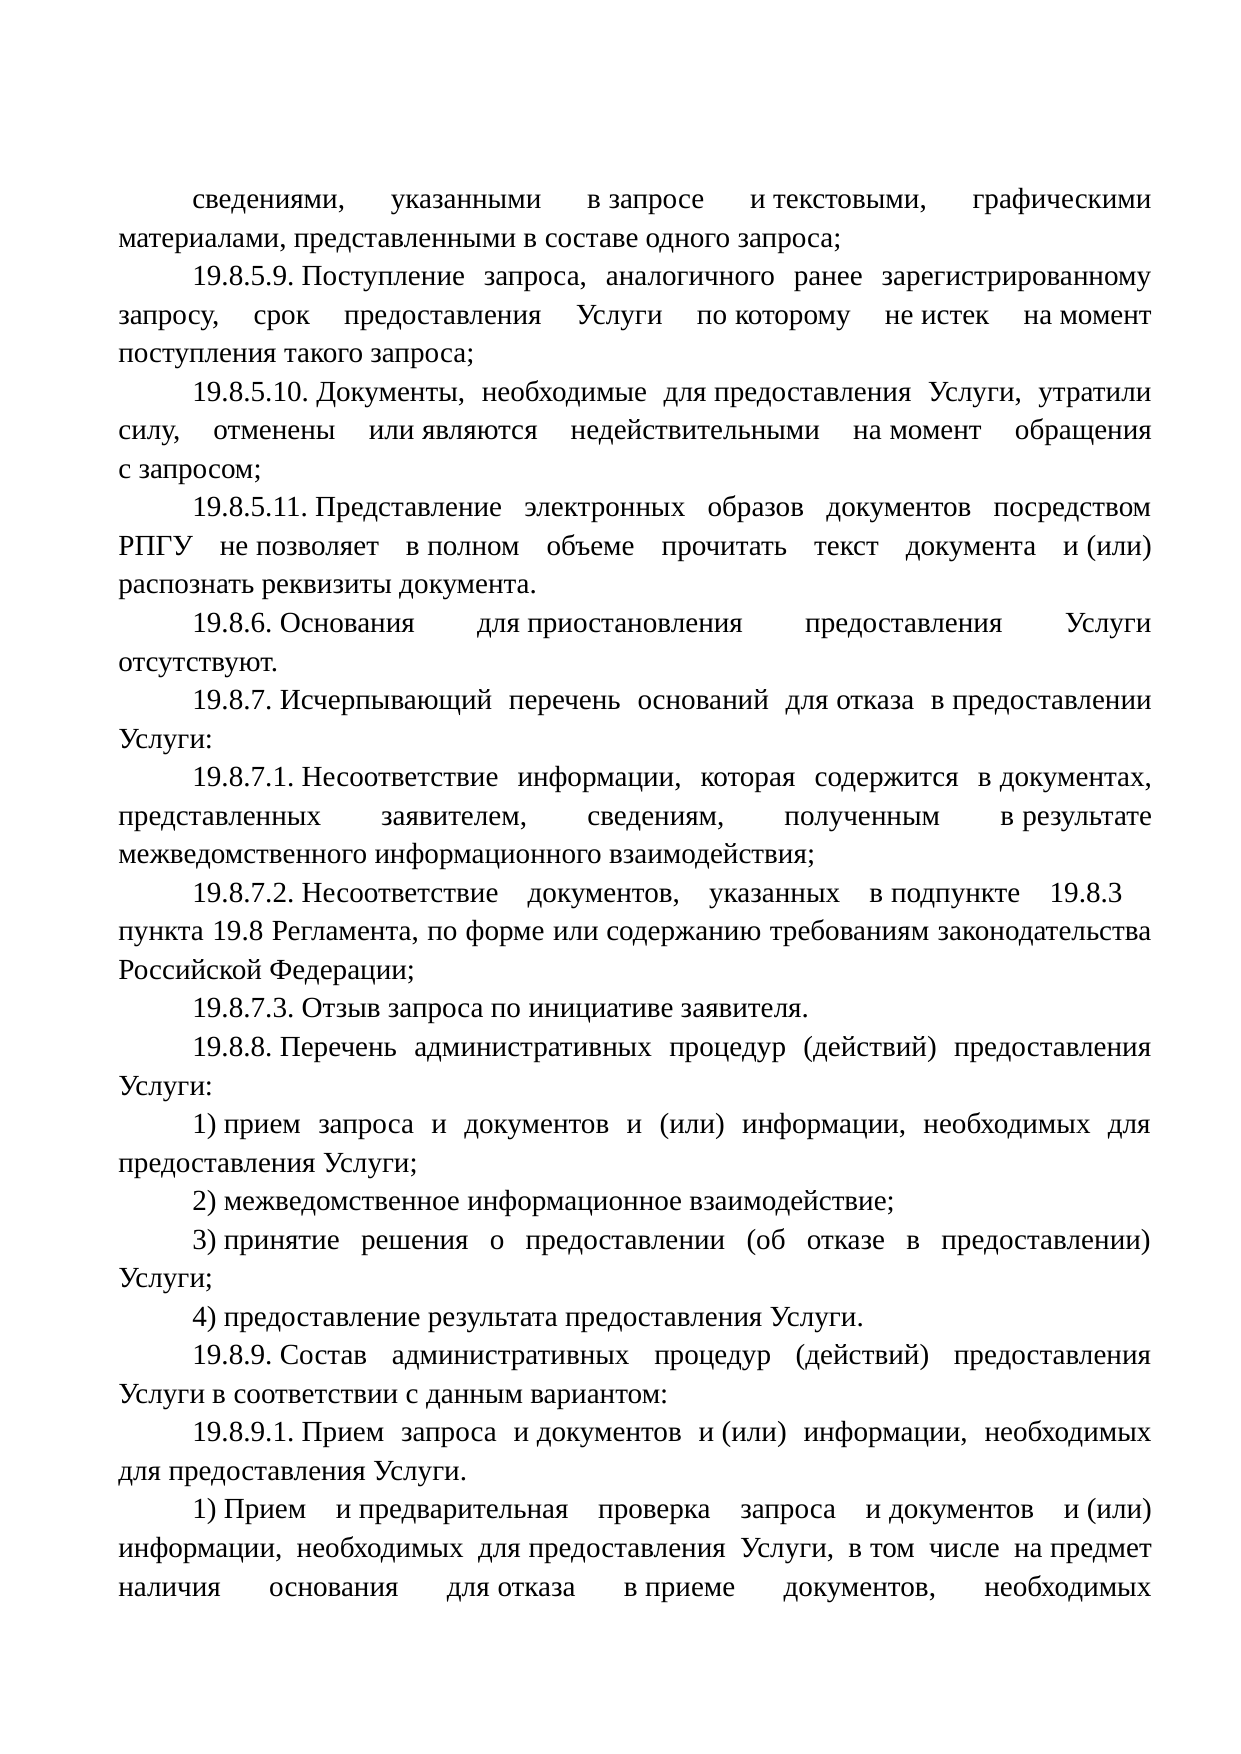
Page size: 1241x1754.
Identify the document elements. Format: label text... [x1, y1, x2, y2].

text 1) прием запроса и документов и (или) информации, необходимых для предоставления Услуги; [118, 1106, 1152, 1178]
text 3) принятие решения о предоставлении (об отказе в предоставлении) Услуги; [118, 1222, 1152, 1294]
text 19.8.5.9. Поступление запроса, аналогичного ранее зарегистрированному запросу, срок предоставления Услуги по которому не истек на момент поступления такого запроса; [118, 258, 1152, 369]
text 19.8.7.3. Отзыв запроса по инициативе заявителя. [118, 991, 1152, 1024]
text 19.8.5.10. Документы, необходимые для предоставления Услуги, утратили силу, отменены или являются недействительными на момент обращения с запросом; [118, 374, 1152, 484]
text 2) межведомственное информационное взаимодействие; [118, 1183, 1152, 1217]
text 19.8.7. Исчерпывающий перечень оснований для отказа в предоставлении Услуги: [118, 682, 1152, 754]
text 19.8.7.2. Несоответствие документов, указанных в подпункте 19.8.3 пункта 19.8 Регламента, по форме или содержанию требованиям законодательства Российской Федерации; [118, 875, 1152, 986]
text 19.8.5.11. Представление электронных образов документов посредством РПГУ не позволяет в полном объеме прочитать текст документа и (или) распознать реквизиты документа. [118, 489, 1152, 600]
text 19.8.7.1. Несоответствие информации, которая содержится в документах, представленных заявителем, сведениям, полученным в результате межведомственного информационного взаимодействия; [118, 759, 1152, 870]
text 19.8.6. Основания для приостановления предоставления Услуги отсутствуют. [118, 605, 1152, 677]
text 19.8.9. Состав административных процедур (действий) предоставления Услуги в соответствии с данным вариантом: [118, 1337, 1152, 1409]
text сведениями, указанными в запросе и текстовыми, графическими материалами, представленными в составе одного запроса; [118, 181, 1152, 253]
text 19.8.9.1. Прием запроса и документов и (или) информации, необходимых для предоставления Услуги. [118, 1414, 1152, 1487]
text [118, 1492, 1152, 1602]
text 19.8.8. Перечень административных процедур (действий) предоставления Услуги: [118, 1029, 1152, 1101]
text 4) предоставление результата предоставления Услуги. [118, 1299, 1152, 1332]
